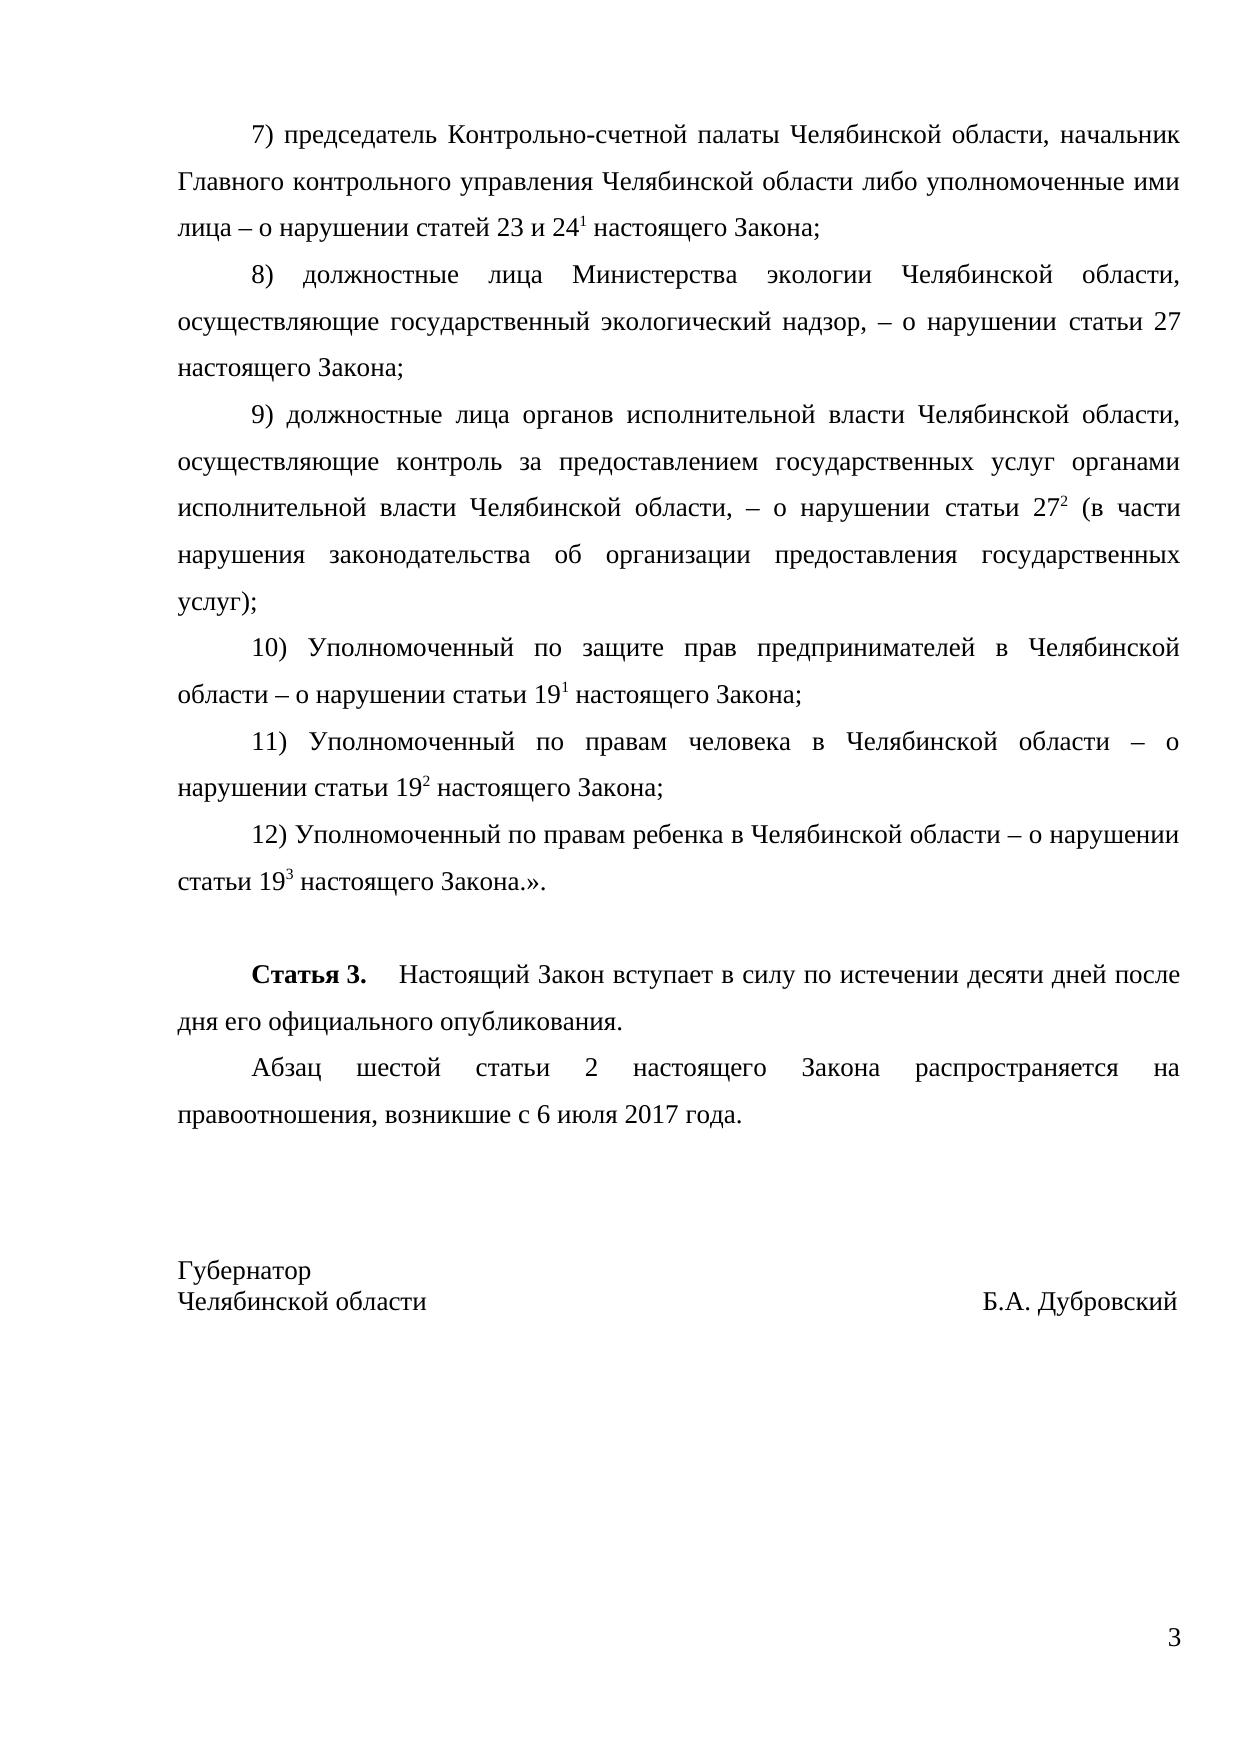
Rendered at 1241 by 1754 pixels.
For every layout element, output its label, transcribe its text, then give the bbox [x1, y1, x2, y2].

text 11) Уполномоченный по правам человека в Челябинской области – о нарушении статьи 192 настоящего Закона; [177, 725, 1181, 803]
text 9) должностные лица органов исполнительной власти Челябинской области, осуществляющие контроль за предоставлением государственных услуг органами исполнительной власти Челябинской области, – о нарушении статьи 272 (в части нарушения законодательства об организации предоставления государственных услуг); [177, 398, 1181, 616]
text 7) председатель Контрольно-счетной палаты Челябинской области, начальник Главного контрольного управления Челябинской области либо уполномоченные ими лица – о нарушении статей 23 и 241 настоящего Закона; [177, 118, 1181, 243]
text Губернатор [177, 1254, 1181, 1285]
text Челябинской области Б.А. Дубровский [177, 1285, 1181, 1316]
text 8) должностные лица Министерства экологии Челябинской области, осуществляющие государственный экологический надзор, – о нарушении статьи 27 настоящего Закона; [177, 258, 1181, 383]
text Статья 3. Настоящий Закон вступает в силу по истечении десяти дней после дня его официального опубликования. [177, 958, 1181, 1036]
text Абзац шестой статьи 2 настоящего Закона распространяется на правоотношения, возникшие с 6 июля 2017 года. [177, 1051, 1181, 1129]
text 12) Уполномоченный по правам ребенка в Челябинской области – о нарушении статьи 193 настоящего Закона.». [177, 818, 1181, 896]
text 10) Уполномоченный по защите прав предпринимателей в Челябинской области – о нарушении статьи 191 настоящего Закона; [177, 631, 1181, 709]
